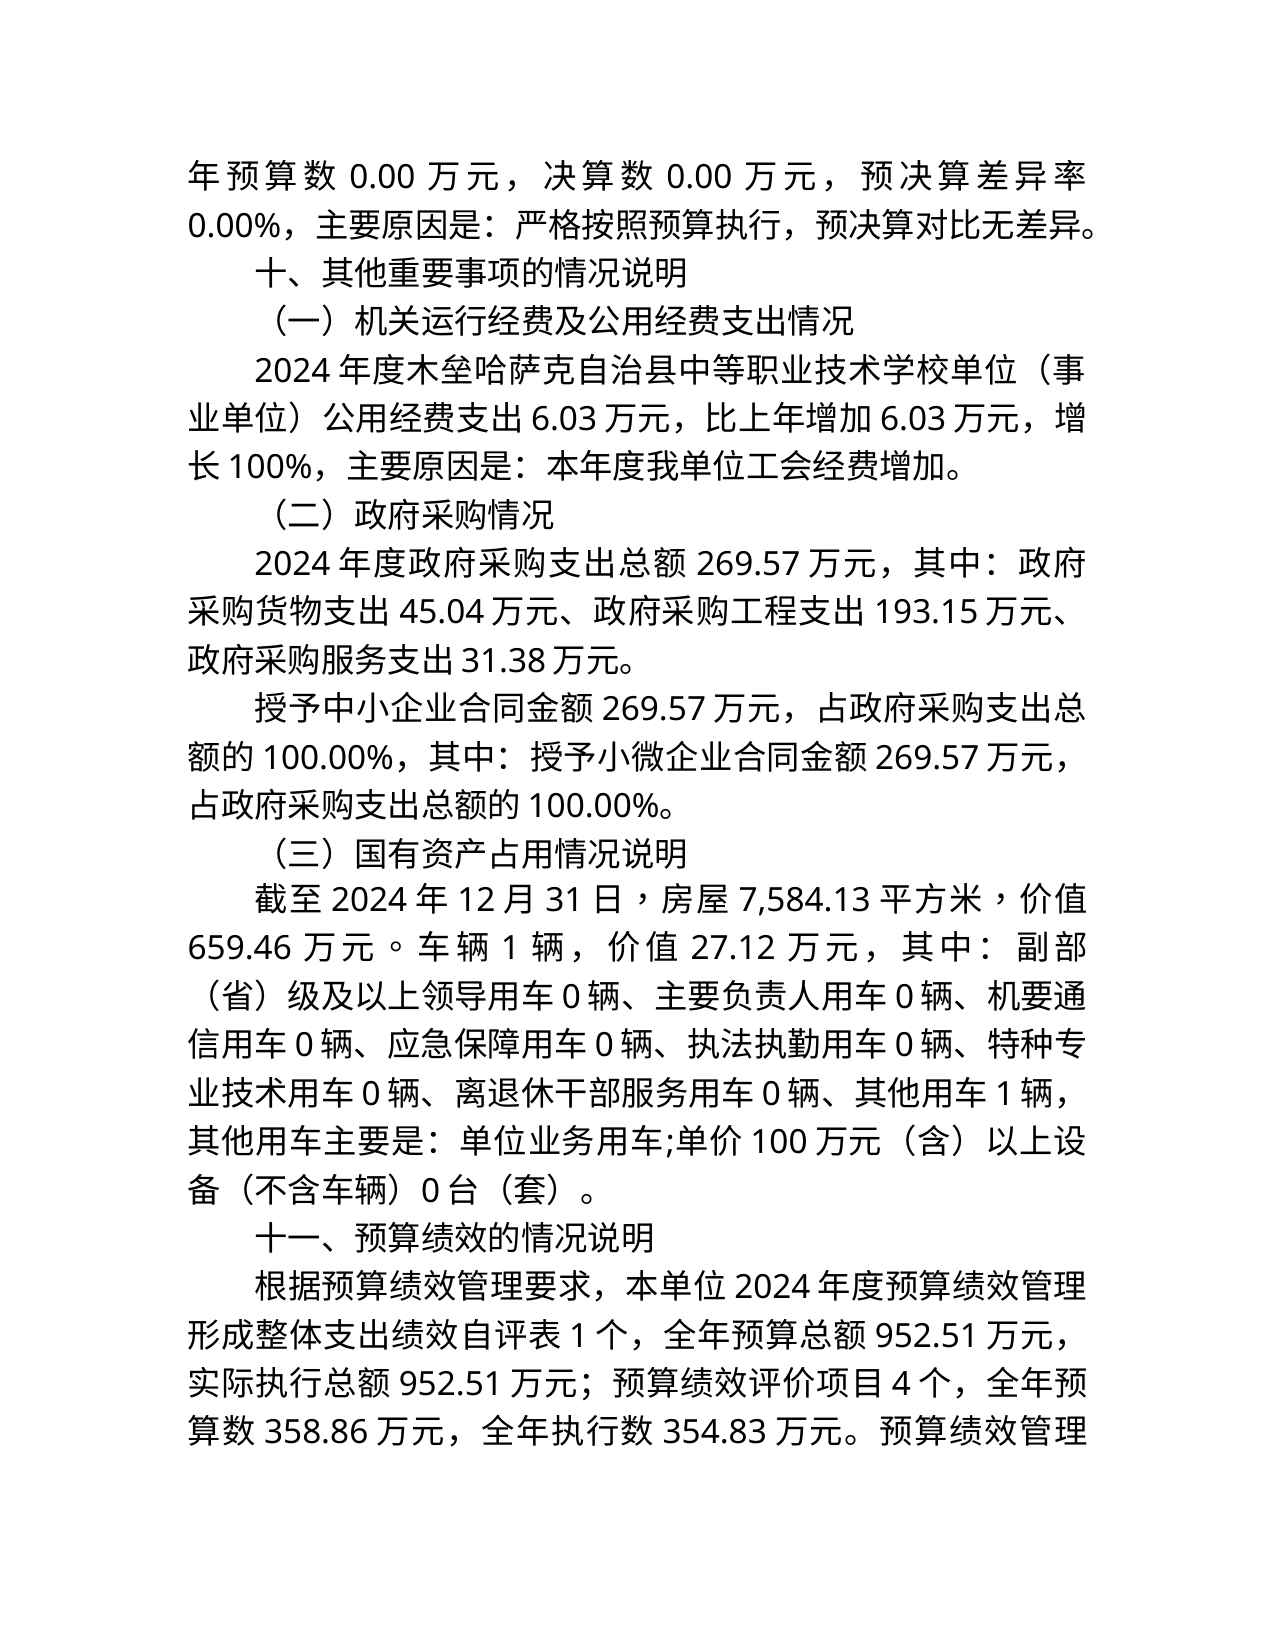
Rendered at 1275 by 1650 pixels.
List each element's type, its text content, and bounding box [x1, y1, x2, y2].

text （二）政府采购情况 [187, 489, 1087, 537]
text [187, 1260, 1087, 1454]
text （三）国有资产占用情况说明 [187, 827, 1087, 876]
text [187, 150, 1087, 247]
text 十一、预算绩效的情况说明 [187, 1212, 1087, 1260]
text 截至2024年12月31日，房屋7,584.13平方米，价值659.46万元。车辆1辆，价值27.12万元，其中：副部（省）级及以上领导用车0辆、主要负责人用车0辆、机要通信用车0辆、应急保障用车0辆、执法执勤用车0辆、特种专业技术用车0辆、离退休干部服务用车0辆、其他用车1辆，其他用车主要是：单位业务用车;单价100万元（含）以上设备（不含车辆）0台（套）。 [187, 876, 1087, 1212]
text 授予中小企业合同金额269.57万元，占政府采购支出总额的100.00%，其中：授予小微企业合同金额269.57万元，占政府采购支出总额的100.00%。 [187, 682, 1087, 827]
text 2024年度木垒哈萨克自治县中等职业技术学校单位（事业单位）公用经费支出6.03万元，比上年增加6.03万元，增长100%，主要原因是：本年度我单位工会经费增加。 [187, 343, 1087, 489]
text （一）机关运行经费及公用经费支出情况 [187, 295, 1087, 343]
text 十、其他重要事项的情况说明 [187, 247, 1087, 295]
text 2024年度政府采购支出总额269.57万元，其中：政府采购货物支出45.04万元、政府采购工程支出193.15万元、政府采购服务支出31.38万元。 [187, 537, 1087, 682]
